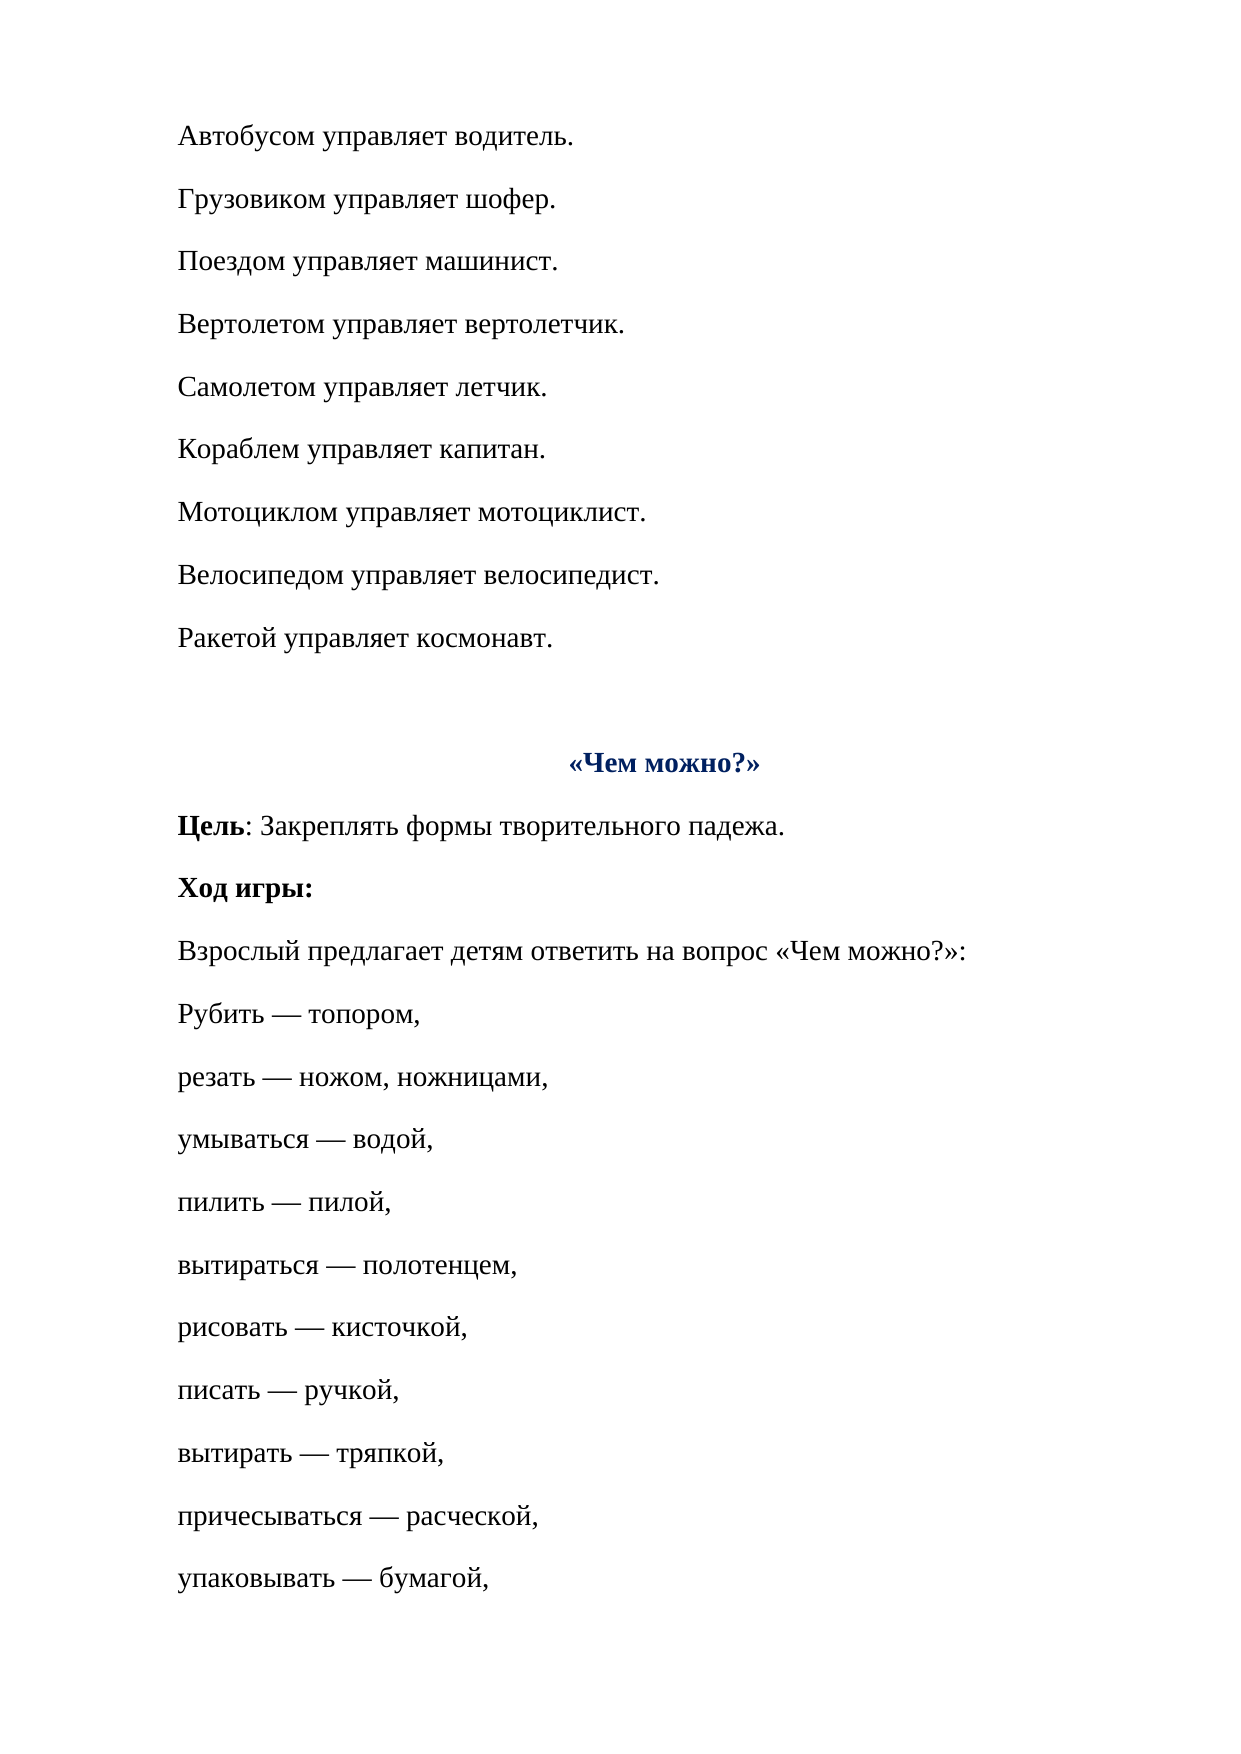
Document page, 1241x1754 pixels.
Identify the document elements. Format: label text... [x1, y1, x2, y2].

text Автобусом управляет водитель. [177, 118, 1152, 152]
text пилить — пилой, [177, 1184, 1152, 1218]
text вытираться — полотенцем, [177, 1247, 1152, 1280]
text «Чем можно?» [177, 745, 1152, 779]
text Кораблем управляет капитан. [177, 432, 1152, 465]
text Ракетой управляет космонавт. [177, 620, 1152, 653]
text Цель: Закреплять формы творительного падежа. [177, 808, 1152, 841]
text Взрослый предлагает детям ответить на вопрос «Чем можно?»: [300, 933, 1152, 967]
text Рубить — топором, [177, 996, 1152, 1029]
text Грузовиком управляет шофер. [177, 181, 1152, 214]
text причесываться — расческой, [177, 1498, 1152, 1531]
text резать — ножом, ножницами, [177, 1059, 1152, 1092]
text Велосипедом управляет велосипедист. [177, 557, 1152, 591]
text вытирать — тряпкой, [177, 1435, 1152, 1468]
text Поездом управляет машинист. [177, 243, 1152, 277]
text Ход игры: [177, 871, 1152, 904]
text умываться — водой, [177, 1121, 1152, 1155]
text рисовать — кисточкой, [177, 1309, 1152, 1343]
text Самолетом управляет летчик. [177, 369, 1152, 402]
text упаковывать — бумагой, [177, 1560, 1152, 1594]
text писать — ручкой, [177, 1372, 1152, 1406]
text Мотоциклом управляет мотоциклист. [177, 494, 1152, 528]
text Вертолетом управляет вертолетчик. [177, 306, 1152, 340]
